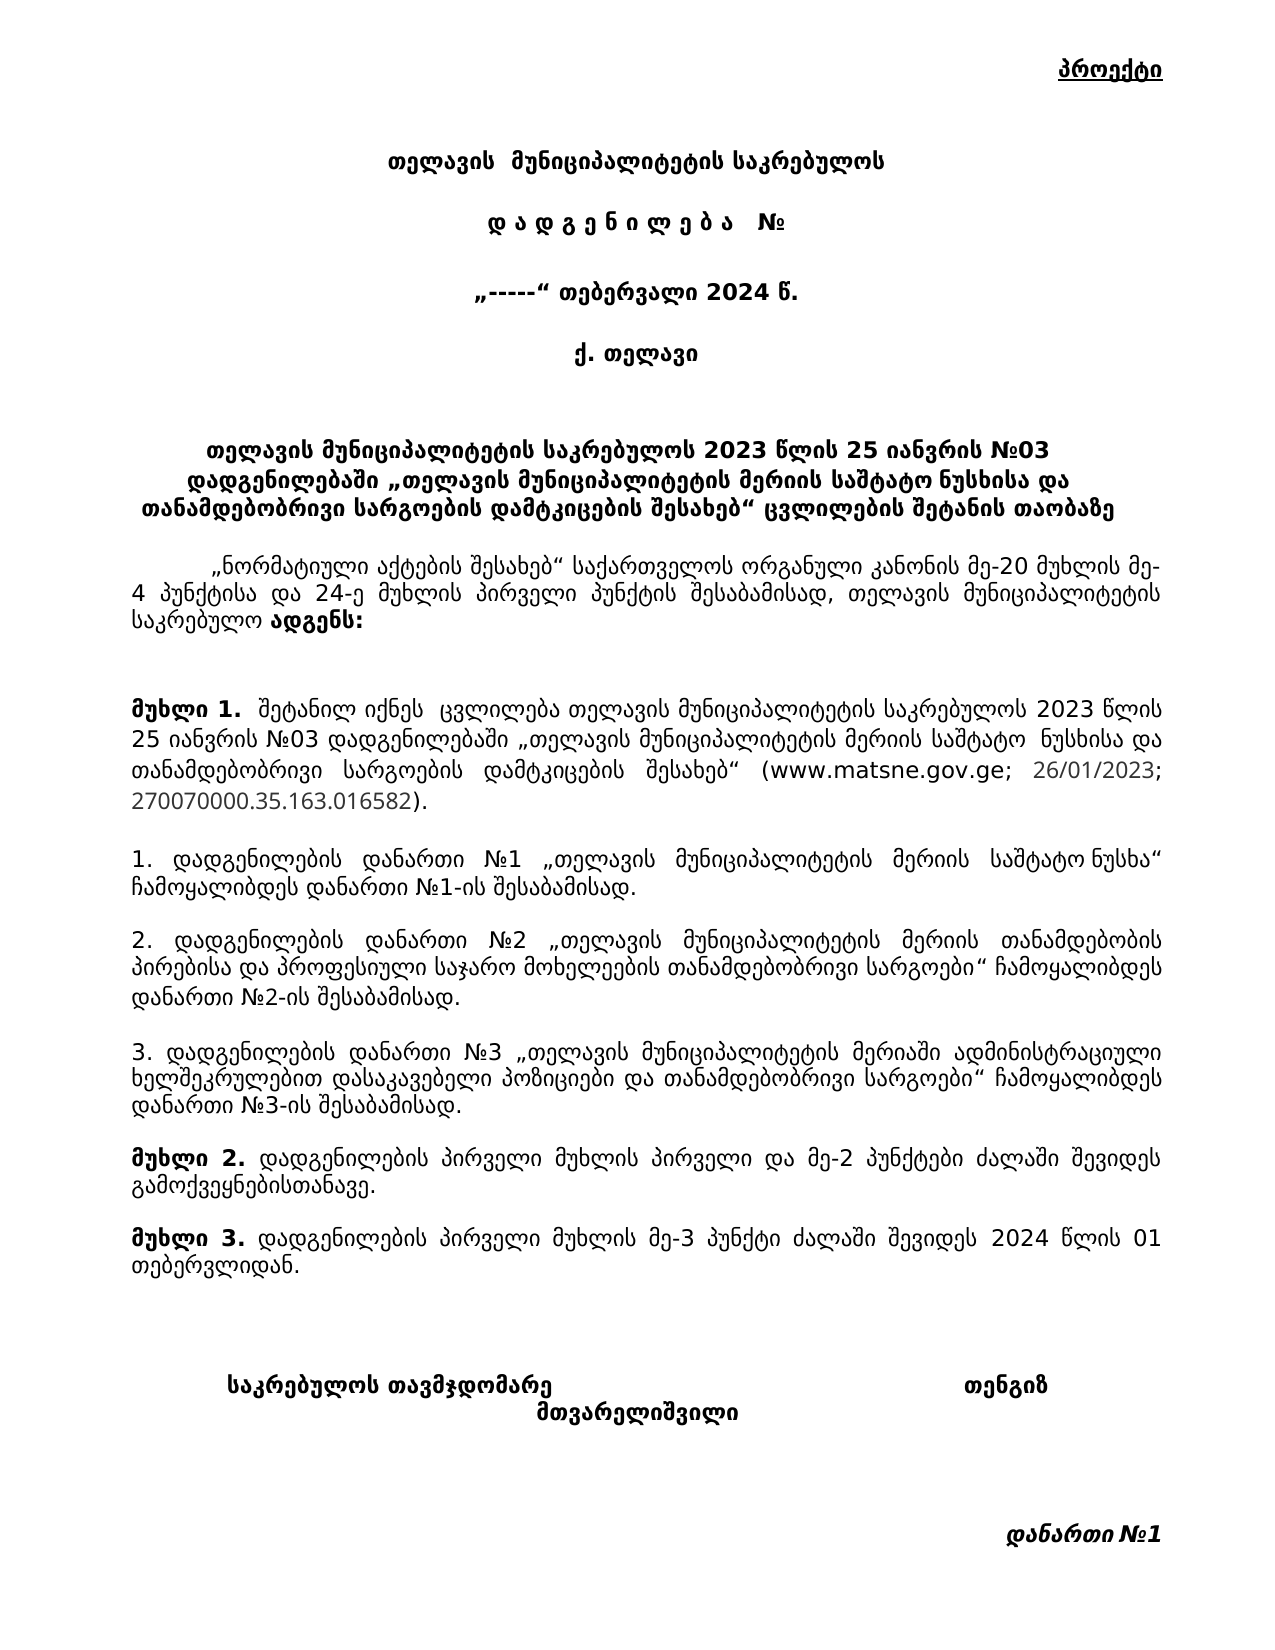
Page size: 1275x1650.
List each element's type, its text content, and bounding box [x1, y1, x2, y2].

text „ნორმატიული აქტების შესახებ“ საქართველოს ორგანული კანონის მე-20 მუხლის მე-4 პუნქტისა და 24-ე მუხლის პირველი პუნქტის შესაბამისად, თელავის მუნიციპალიტეტის საკრებულო ადგენს: [131, 553, 1162, 633]
text მუხლი 1. შეტანილ იქნეს ცვლილება თელავის მუნიციპალიტეტის საკრებულოს 2023 წლის 25 იანვრის №03 დადგენილებაში „თელავის მუნიციპალიტეტის მერიის საშტატო ნუსხისა და თანამდებობრივი სარგოების დამტკიცების შესახებ“ (www.matsne.gov.ge; 26/01/2023; 270070000.35.163.016582). [131, 696, 1162, 816]
text პროექტი [150, 56, 1162, 83]
text 1. დადგენილების დანართი №1 „თელავის მუნიციპალიტეტის მერიის საშტატო ნუსხა“ ჩამოყალიბდეს დანართი №1-ის შესაბამისად. [131, 843, 1162, 901]
text დ ა დ გ ე ნ ი ლ ე ბ ა № [187, 209, 1085, 236]
text ქ. თელავი [187, 340, 1085, 367]
text თელავის მუნიციპალიტეტის საკრებულოს 2023 წლის 25 იანვრის №03 დადგენილებაში „თელავის მუნიციპალიტეტის მერიის საშტატო ნუსხისა და თანამდებობრივი სარგოების დამტკიცების შესახებ“ ცვლილების შეტანის თაობაზე [131, 438, 1125, 522]
text მუხლი 2. დადგენილების პირველი მუხლის პირველი და მე-2 პუნქტები ძალაში შევიდეს გამოქვეყნებისთანავე. [131, 1146, 1162, 1199]
text „-----“ თებერვალი 2024 წ. [187, 279, 1085, 306]
text თელავის მუნიციპალიტეტის საკრებულოს [187, 148, 1085, 175]
text 3. დადგენილების დანართი №3 „თელავის მუნიციპალიტეტის მერიაში ადმინისტრაციული ხელშეკრულებით დასაკავებელი პოზიციები და თანამდებობრივი სარგოები“ ჩამოყალიბდეს დანართი №3-ის შესაბამისად. [131, 1039, 1162, 1119]
text საკრებულოს თავმჯდომარე თენგიზ მთვარელიშვილი [150, 1373, 1125, 1426]
text დანართი №1 [150, 1518, 1165, 1549]
text მუხლი 3. დადგენილების პირველი მუხლის მე-3 პუნქტი ძალაში შევიდეს 2024 წლის 01 თებერვლიდან. [131, 1226, 1162, 1279]
text 2. დადგენილების დანართი №2 „თელავის მუნიციპალიტეტის მერიის თანამდებობის პირებისა და პროფესიული საჯარო მოხელეების თანამდებობრივი სარგოები“ ჩამოყალიბდეს დანართი №2-ის შესაბამისად. [131, 928, 1162, 1012]
